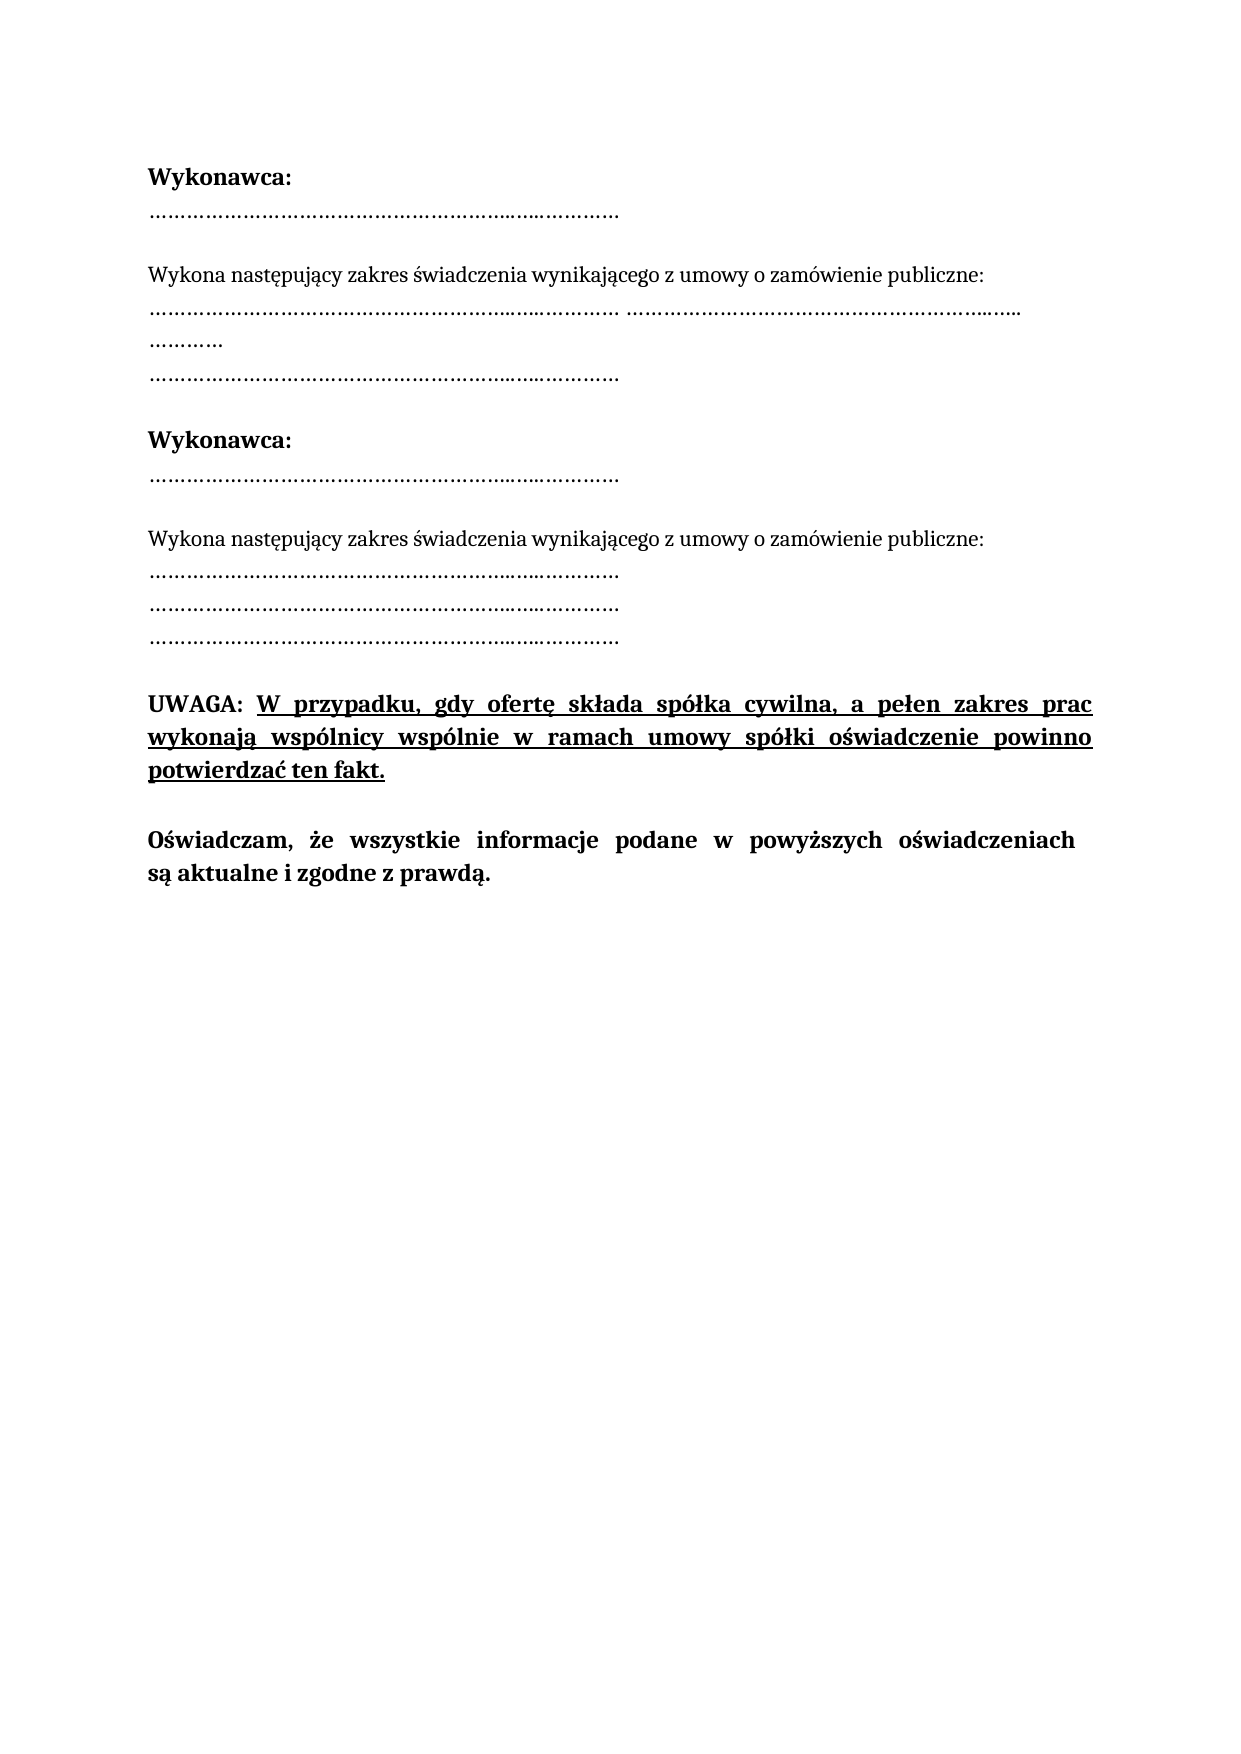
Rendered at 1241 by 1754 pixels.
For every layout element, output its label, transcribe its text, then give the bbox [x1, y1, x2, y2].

text …………………………………………………..…..………… [148, 358, 1093, 387]
text …………………………………………………..…..………… [148, 459, 651, 488]
text …………………………………………………..…..………… …………………………………………………..…..………… [148, 292, 1093, 354]
text Wykonawca: [148, 163, 651, 192]
text Wykona następujący zakres świadczenia wynikającego z umowy o zamówienie publiczne: [148, 526, 1093, 552]
text Oświadczam, że wszystkie informacje podane w powyższych oświadczeniach są aktualne i zgodne z prawdą. [148, 826, 1093, 888]
text …………………………………………………..…..………… [148, 622, 651, 651]
text …………………………………………………..…..………… [148, 589, 651, 617]
text …………………………………………………..…..………… [148, 196, 651, 225]
text …………………………………………………..…..………… [148, 556, 651, 584]
text Wykona następujący zakres świadczenia wynikającego z umowy o zamówienie publiczne: [148, 262, 1093, 288]
text UWAGA: W przypadku, gdy ofertę składa spółka cywilna, a pełen zakres prac wykonają wspólnicy wspólnie w ramach umowy spółki oświadczenie powinno potwierdzać ten fakt. [148, 690, 1093, 747]
text UWAGA: W przypadku, gdy ofertę składa spółka cywilna, a pełen zakres prac wykonają wspólnicy wspólnie w ramach umowy spółki oświadczenie powinno potwierdzać ten fakt. [148, 749, 1093, 785]
text Wykonawca: [148, 426, 1093, 455]
